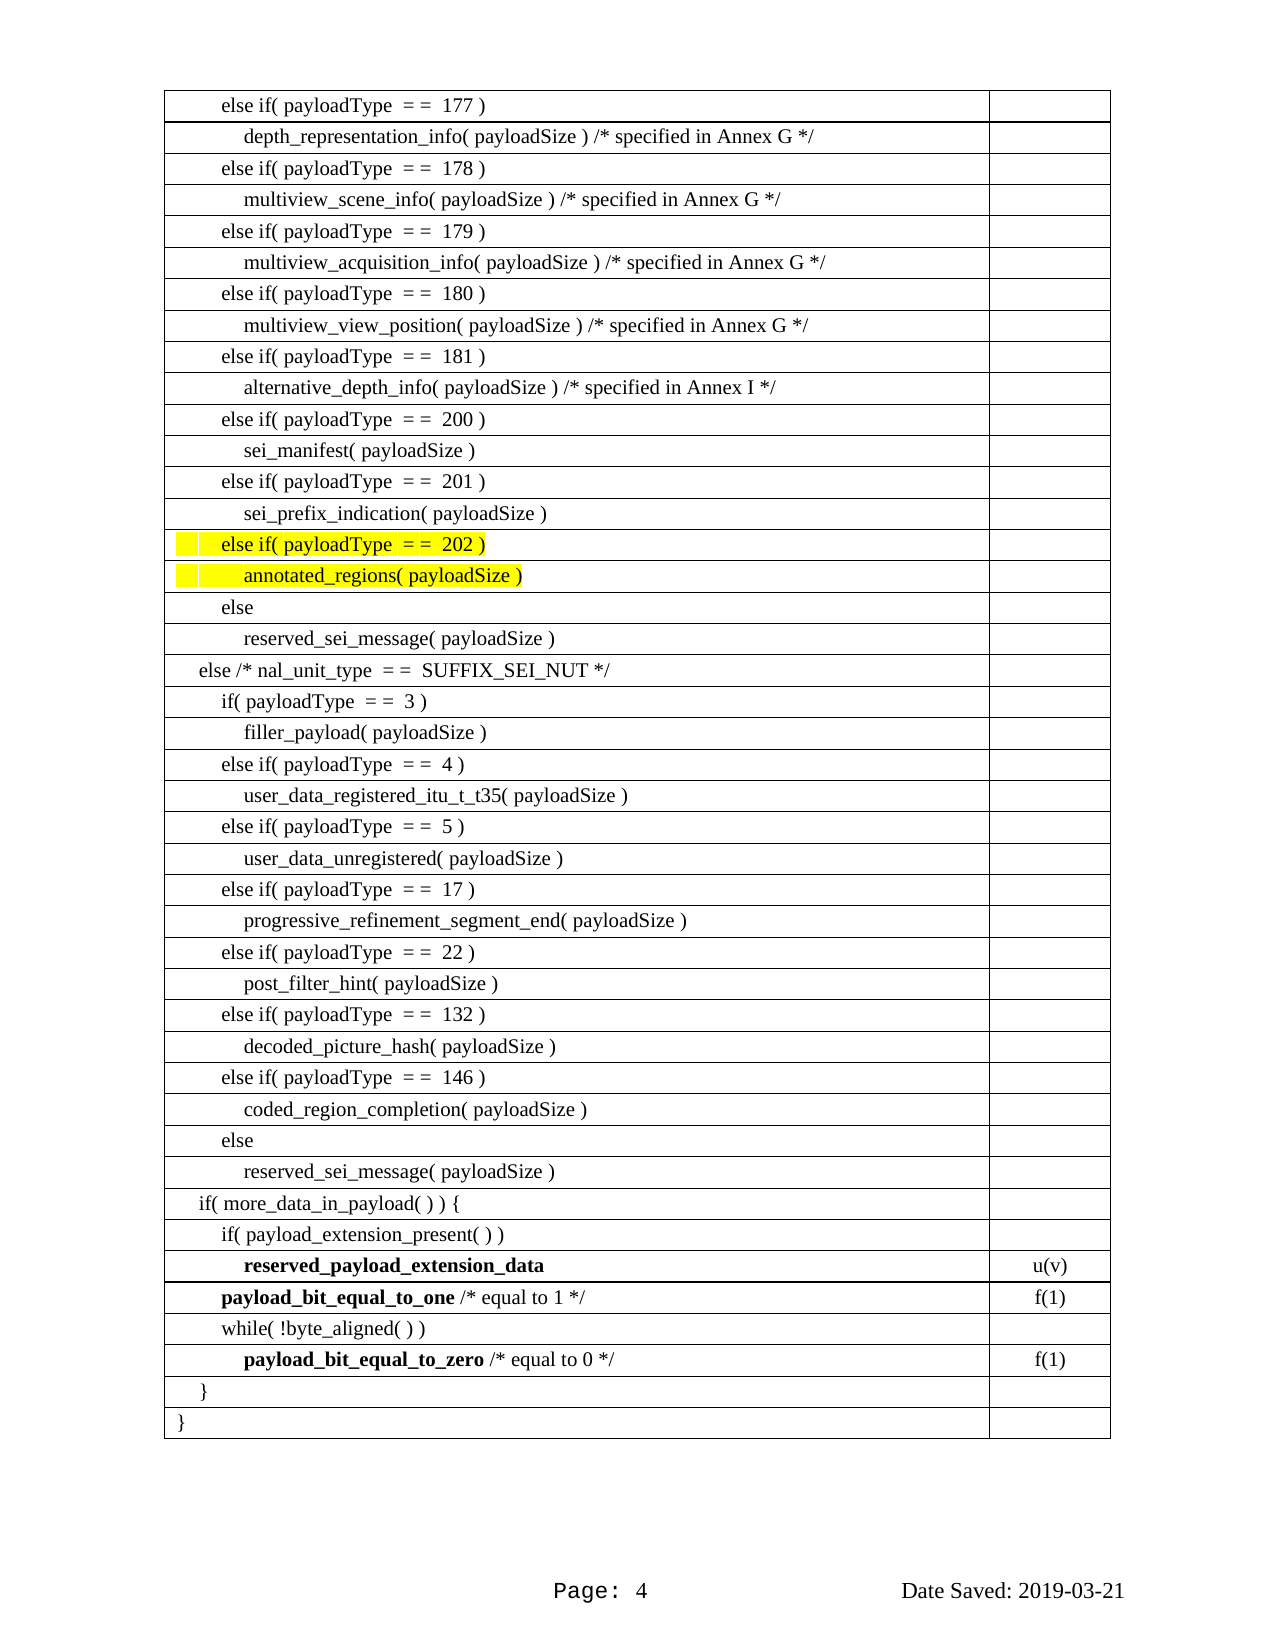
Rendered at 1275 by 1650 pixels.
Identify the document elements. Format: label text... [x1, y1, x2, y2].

table_cell f(1) [990, 1283, 1110, 1313]
table_cell [990, 938, 1110, 968]
table_cell multiview_scene_info( payloadSize ) /* specified in Annex G */ [165, 185, 989, 215]
table_cell else if( payloadType = = 146 ) [165, 1063, 989, 1093]
table_cell [990, 593, 1110, 623]
table_cell } [165, 1408, 989, 1438]
table_cell sei_prefix_indication( payloadSize ) [165, 499, 989, 529]
table_cell f(1) [990, 1345, 1110, 1376]
table_cell else if( payloadType = = 132 ) [165, 1000, 989, 1031]
table_cell if( payload_extension_present( ) ) [165, 1220, 989, 1250]
table_cell if( payloadType = = 3 ) [165, 687, 989, 717]
table_cell post_filter_hint( payloadSize ) [165, 969, 989, 999]
table_cell reserved_payload_extension_data [165, 1251, 989, 1281]
table_cell else if( payloadType = = 201 ) [165, 467, 989, 498]
table_cell [990, 123, 1110, 153]
table_cell [990, 530, 1110, 560]
table_cell [990, 1094, 1110, 1125]
table_cell [990, 969, 1110, 999]
table_cell [990, 1032, 1110, 1062]
table_cell multiview_view_position( payloadSize ) /* specified in Annex G */ [165, 311, 989, 341]
table_cell [990, 718, 1110, 748]
table_cell payload_bit_equal_to_zero /* equal to 0 */ [165, 1345, 989, 1376]
table_cell while( !byte_aligned( ) ) [165, 1314, 989, 1344]
table_cell else if( payloadType = = 5 ) [165, 812, 989, 842]
table_cell [990, 561, 1110, 592]
table_cell sei_manifest( payloadSize ) [165, 436, 989, 466]
table_cell [990, 216, 1110, 247]
table_cell annotated_regions( payloadSize ) [165, 561, 989, 592]
table_cell [990, 1000, 1110, 1031]
table_cell coded_region_completion( payloadSize ) [165, 1094, 989, 1125]
table_cell [990, 1314, 1110, 1344]
table_cell } [165, 1377, 989, 1407]
table_cell else /* nal_unit_type = = SUFFIX_SEI_NUT */ [165, 655, 989, 686]
table_cell filler_payload( payloadSize ) [165, 718, 989, 748]
table_cell [990, 405, 1110, 435]
table_cell decoded_picture_hash( payloadSize ) [165, 1032, 989, 1062]
table_cell [990, 844, 1110, 874]
table_cell else if( payloadType = = 181 ) [165, 342, 989, 372]
table_cell [990, 1126, 1110, 1156]
table_cell [990, 1189, 1110, 1219]
table_cell alternative_depth_info( payloadSize ) /* specified in Annex I */ [165, 373, 989, 403]
table_cell [990, 1220, 1110, 1250]
table_cell [990, 781, 1110, 811]
table_cell else if( payloadType = = 200 ) [165, 405, 989, 435]
table_cell else if( payloadType = = 22 ) [165, 938, 989, 968]
table_cell [990, 342, 1110, 372]
table_cell else [165, 593, 989, 623]
table_cell [990, 1063, 1110, 1093]
table_cell [990, 248, 1110, 278]
table_cell if( more_data_in_payload( ) ) { [165, 1189, 989, 1219]
table_cell [990, 311, 1110, 341]
table_cell [990, 624, 1110, 654]
table_cell [990, 373, 1110, 403]
table_cell else if( payloadType = = 178 ) [165, 154, 989, 184]
table_cell multiview_acquisition_info( payloadSize ) /* specified in Annex G */ [165, 248, 989, 278]
table_cell else if( payloadType = = 202 ) [165, 530, 989, 560]
table_cell [990, 154, 1110, 184]
table_cell user_data_registered_itu_t_t35( payloadSize ) [165, 781, 989, 811]
table_cell user_data_unregistered( payloadSize ) [165, 844, 989, 874]
table_cell reserved_sei_message( payloadSize ) [165, 624, 989, 654]
table_cell [990, 1157, 1110, 1187]
table_cell [990, 436, 1110, 466]
table_cell else if( payloadType = = 177 ) [165, 91, 989, 121]
table_cell payload_bit_equal_to_one /* equal to 1 */ [165, 1283, 989, 1313]
table_cell else [165, 1126, 989, 1156]
table_cell u(v) [990, 1251, 1110, 1281]
table_cell [990, 185, 1110, 215]
table_cell [990, 279, 1110, 309]
table_cell reserved_sei_message( payloadSize ) [165, 1157, 989, 1187]
table_cell [990, 1377, 1110, 1407]
table_cell [990, 499, 1110, 529]
table_cell [990, 750, 1110, 780]
table_cell else if( payloadType = = 17 ) [165, 875, 989, 905]
table_cell else if( payloadType = = 4 ) [165, 750, 989, 780]
table_cell progressive_refinement_segment_end( payloadSize ) [165, 906, 989, 937]
table_cell [990, 467, 1110, 498]
table_cell else if( payloadType = = 179 ) [165, 216, 989, 247]
table_cell [990, 1408, 1110, 1438]
table_cell depth_representation_info( payloadSize ) /* specified in Annex G */ [165, 123, 989, 153]
table_cell [990, 875, 1110, 905]
table_cell else if( payloadType = = 180 ) [165, 279, 989, 309]
table_cell [990, 906, 1110, 937]
table_cell [990, 812, 1110, 842]
table_cell [990, 655, 1110, 686]
table_cell [990, 91, 1110, 121]
table_cell [990, 687, 1110, 717]
